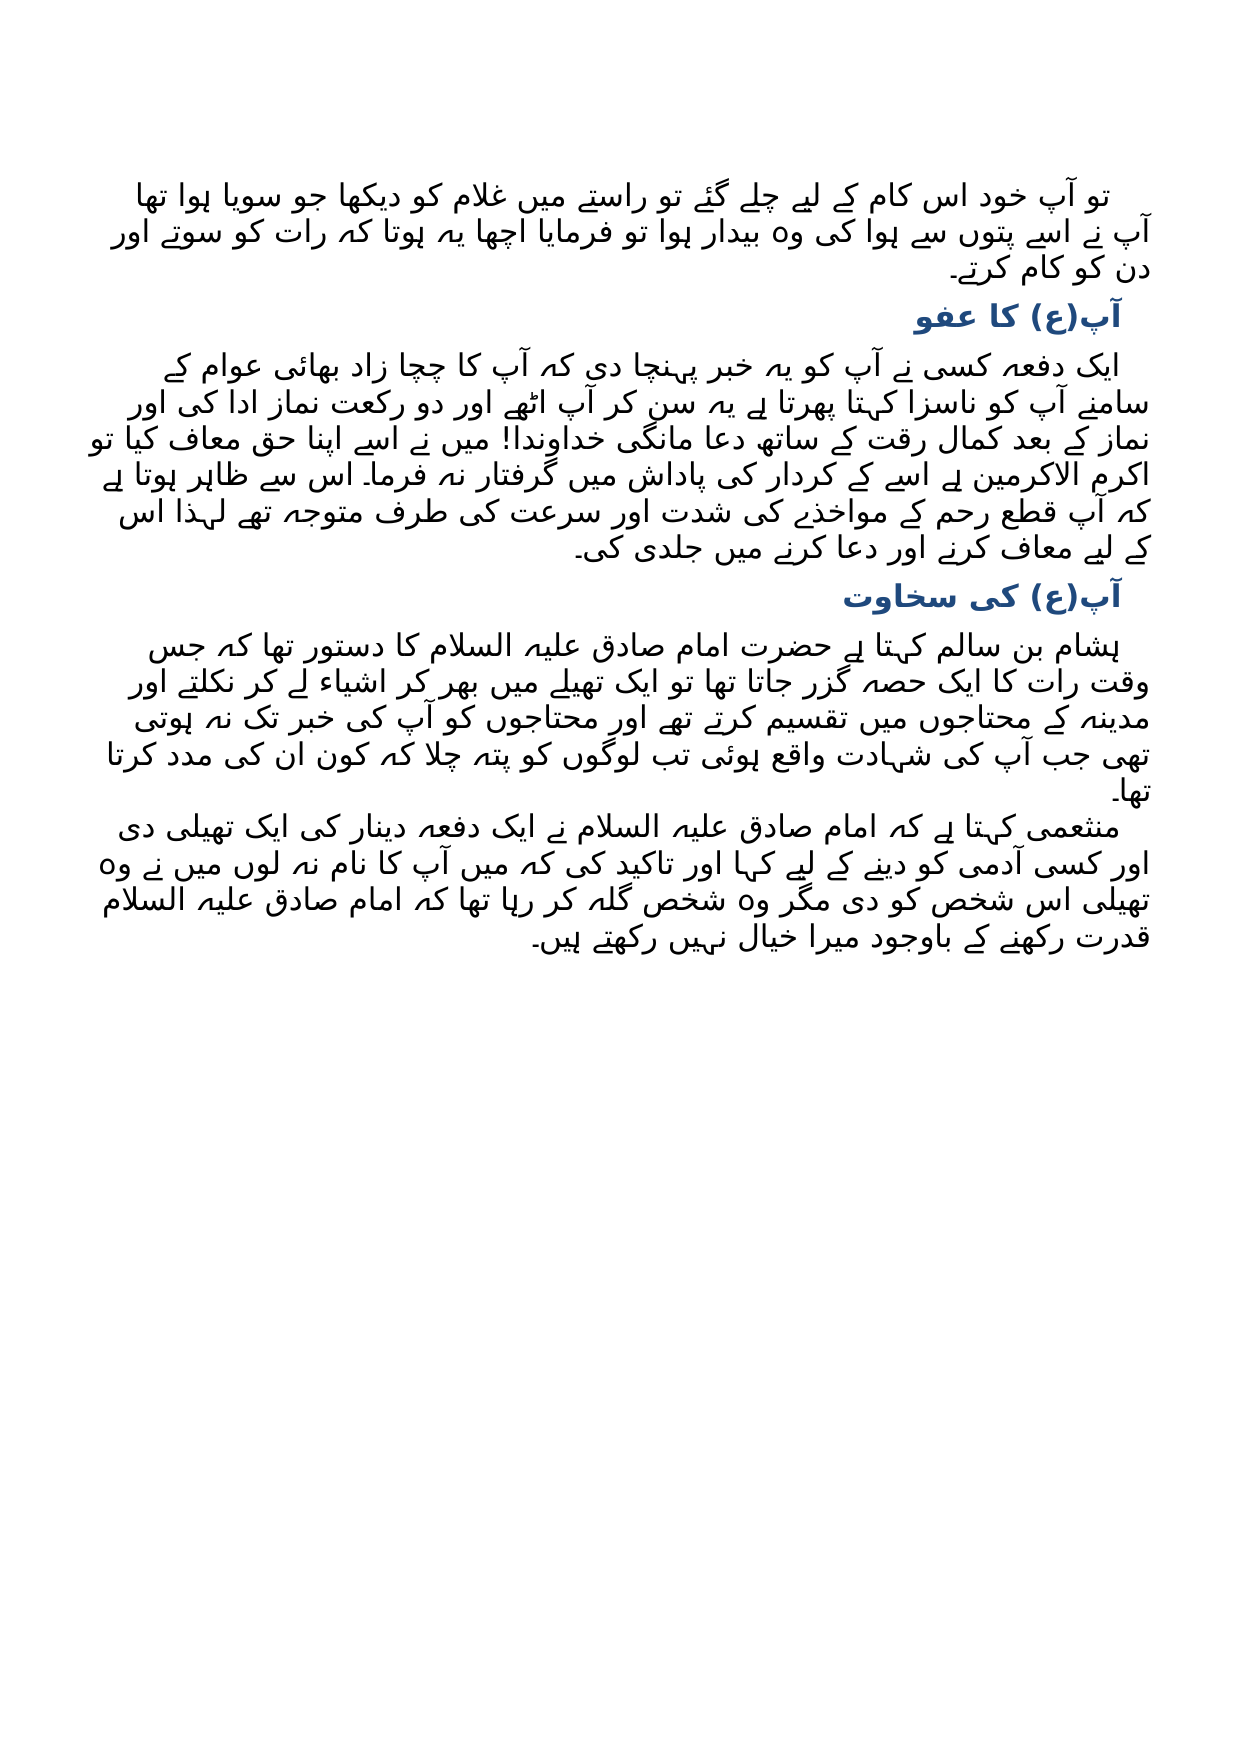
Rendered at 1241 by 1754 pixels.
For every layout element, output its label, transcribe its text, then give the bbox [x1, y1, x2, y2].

text منثعمی کہتا ہے کہ امام صادق علیہ السلام نے ایک دفعہ دینار کی ایک تھیلی دی اور کسی آدمی کو دینے کے لیے کہا اور تاکید کی کہ میں آپ کا نام نہ لوں میں نے وہ تھیلی اس شخص کو دی مگر وہ شخص گلہ کر رہا تھا کہ امام صادق علیہ السلام قدرت رکھنے کے باوجود میرا خیال نہیں رکھتے ہیں۔ [89, 809, 1152, 954]
subtitle آپ(ع) کا عفو [89, 299, 1152, 335]
text تو آپ خود اس کام کے لیے چلے گئے تو راستے میں غلام کو دیکھا جو سویا ہوا تھا آپ نے اسے پتوں سے ہوا کی وہ بیدار ہوا تو فرمایا اچھا یہ ہوتا کہ رات کو سوتے اور دن کو کام کرتے۔ [89, 177, 1152, 286]
text ایک دفعہ کسی نے آپ کو یہ خبر پہنچا دی کہ آپ کا چچا زاد بھائی عوام کے سامنے آپ کو ناسزا کہتا پھرتا ہے یہ سن کر آپ اٹھے اور دو رکعت نماز ادا کی اور نماز کے بعد کمال رقت کے ساتھ دعا مانگی خداوندا! میں نے اسے اپنا حق معاف کیا تو اکرم الاکرمین ہے اسے کے کردار کی پاداش میں گرفتار نہ فرما۔ اس سے ظاہر ہوتا ہے کہ آپ قطع رحم کے مواخذے کی شدت اور سرعت کی طرف متوجہ تھے لہذا اس کے لیے معاف کرنے اور دعا کرنے میں جلدی کی۔ [89, 348, 1152, 566]
text ہشام بن سالم کہتا ہے حضرت امام صادق علیہ السلام کا دستور تھا کہ جس وقت رات کا ایک حصہ گزر جاتا تھا تو ایک تھیلے میں بھر کر اشیاء لے کر نکلتے اور مدینہ کے محتاجوں میں تقسیم کرتے تھے اور محتاجوں کو آپ کی خبر تک نہ ہوتی تھی جب آپ کی شہادت واقع ہوئی تب لوگوں کو پتہ چلا کہ کون ان کی مدد کرتا تھا۔ [89, 627, 1152, 809]
subtitle آپ(ع) کی سخاوت [89, 578, 1152, 614]
